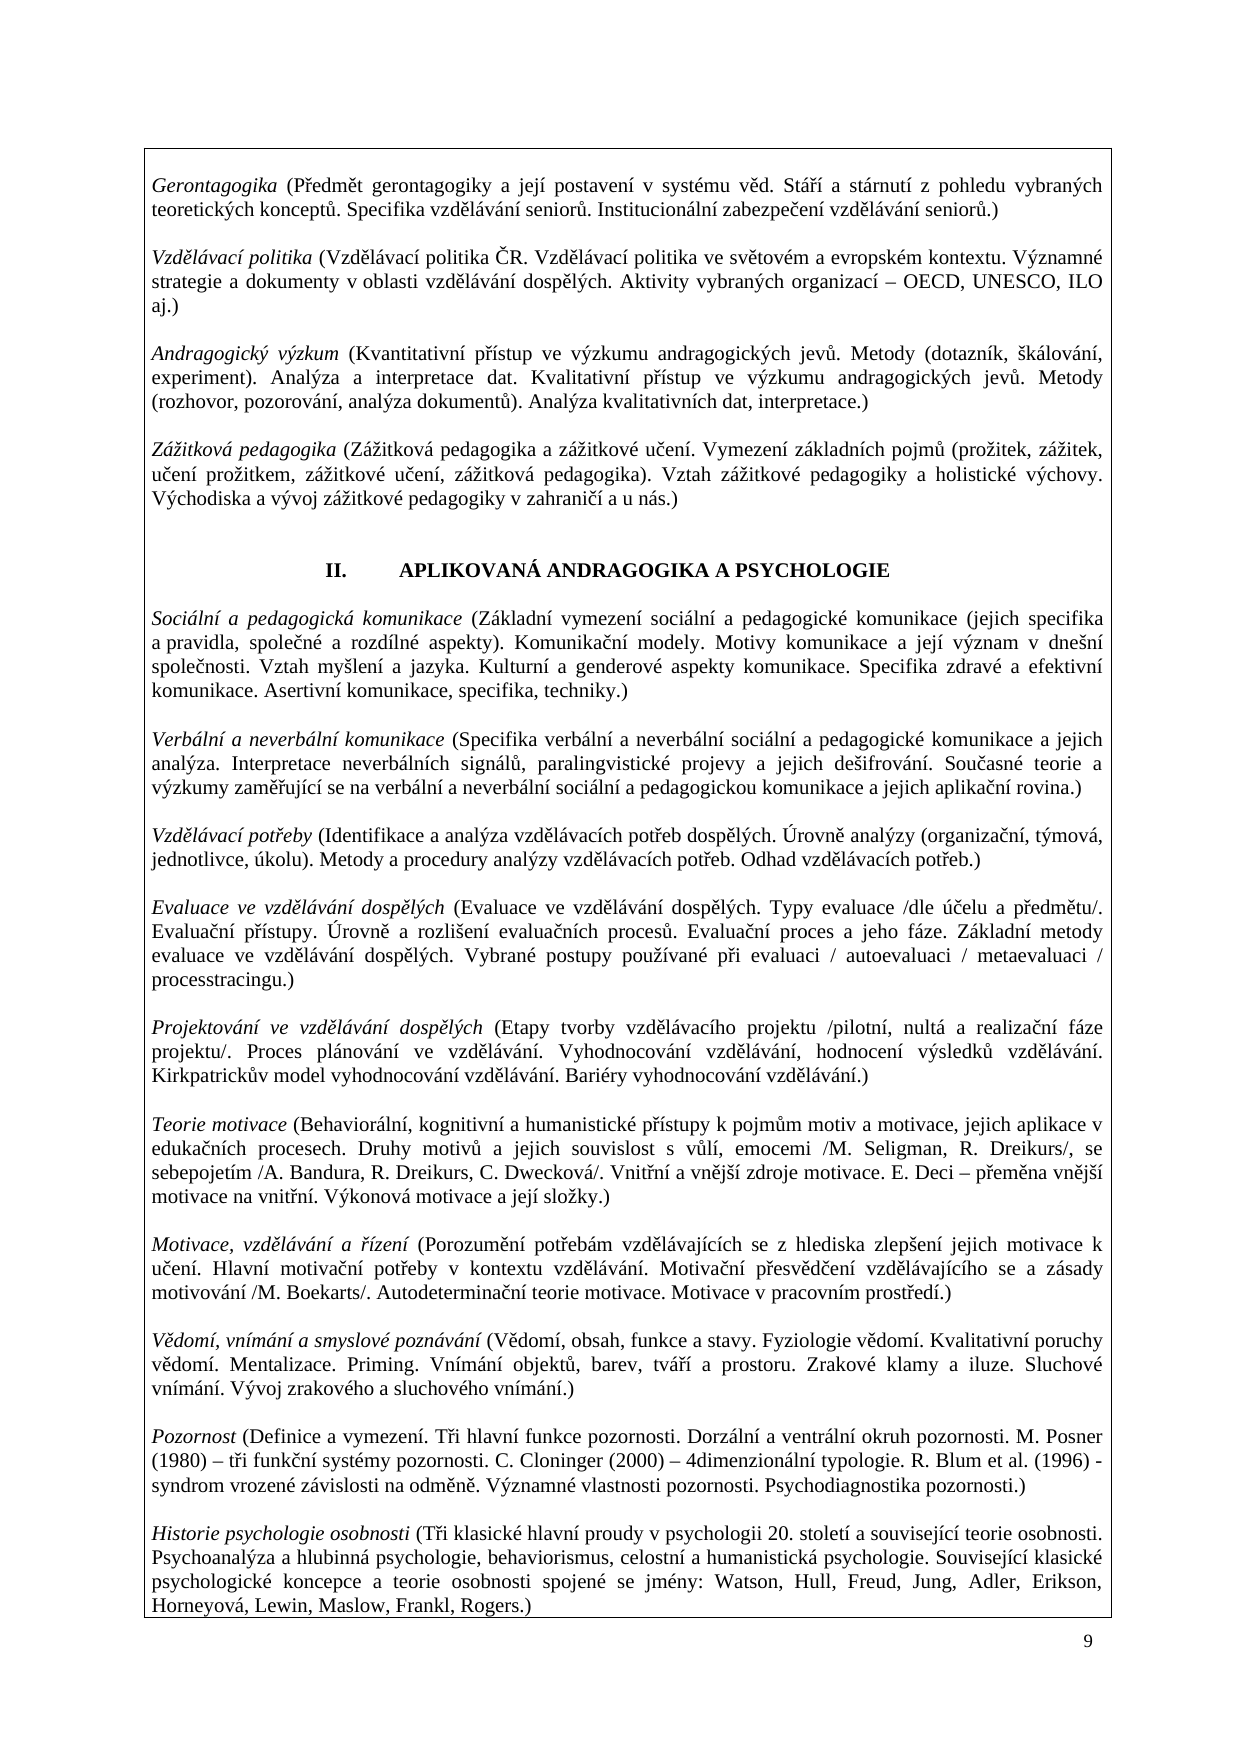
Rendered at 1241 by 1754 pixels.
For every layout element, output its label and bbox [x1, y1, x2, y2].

table_cell [145, 149, 1111, 1617]
